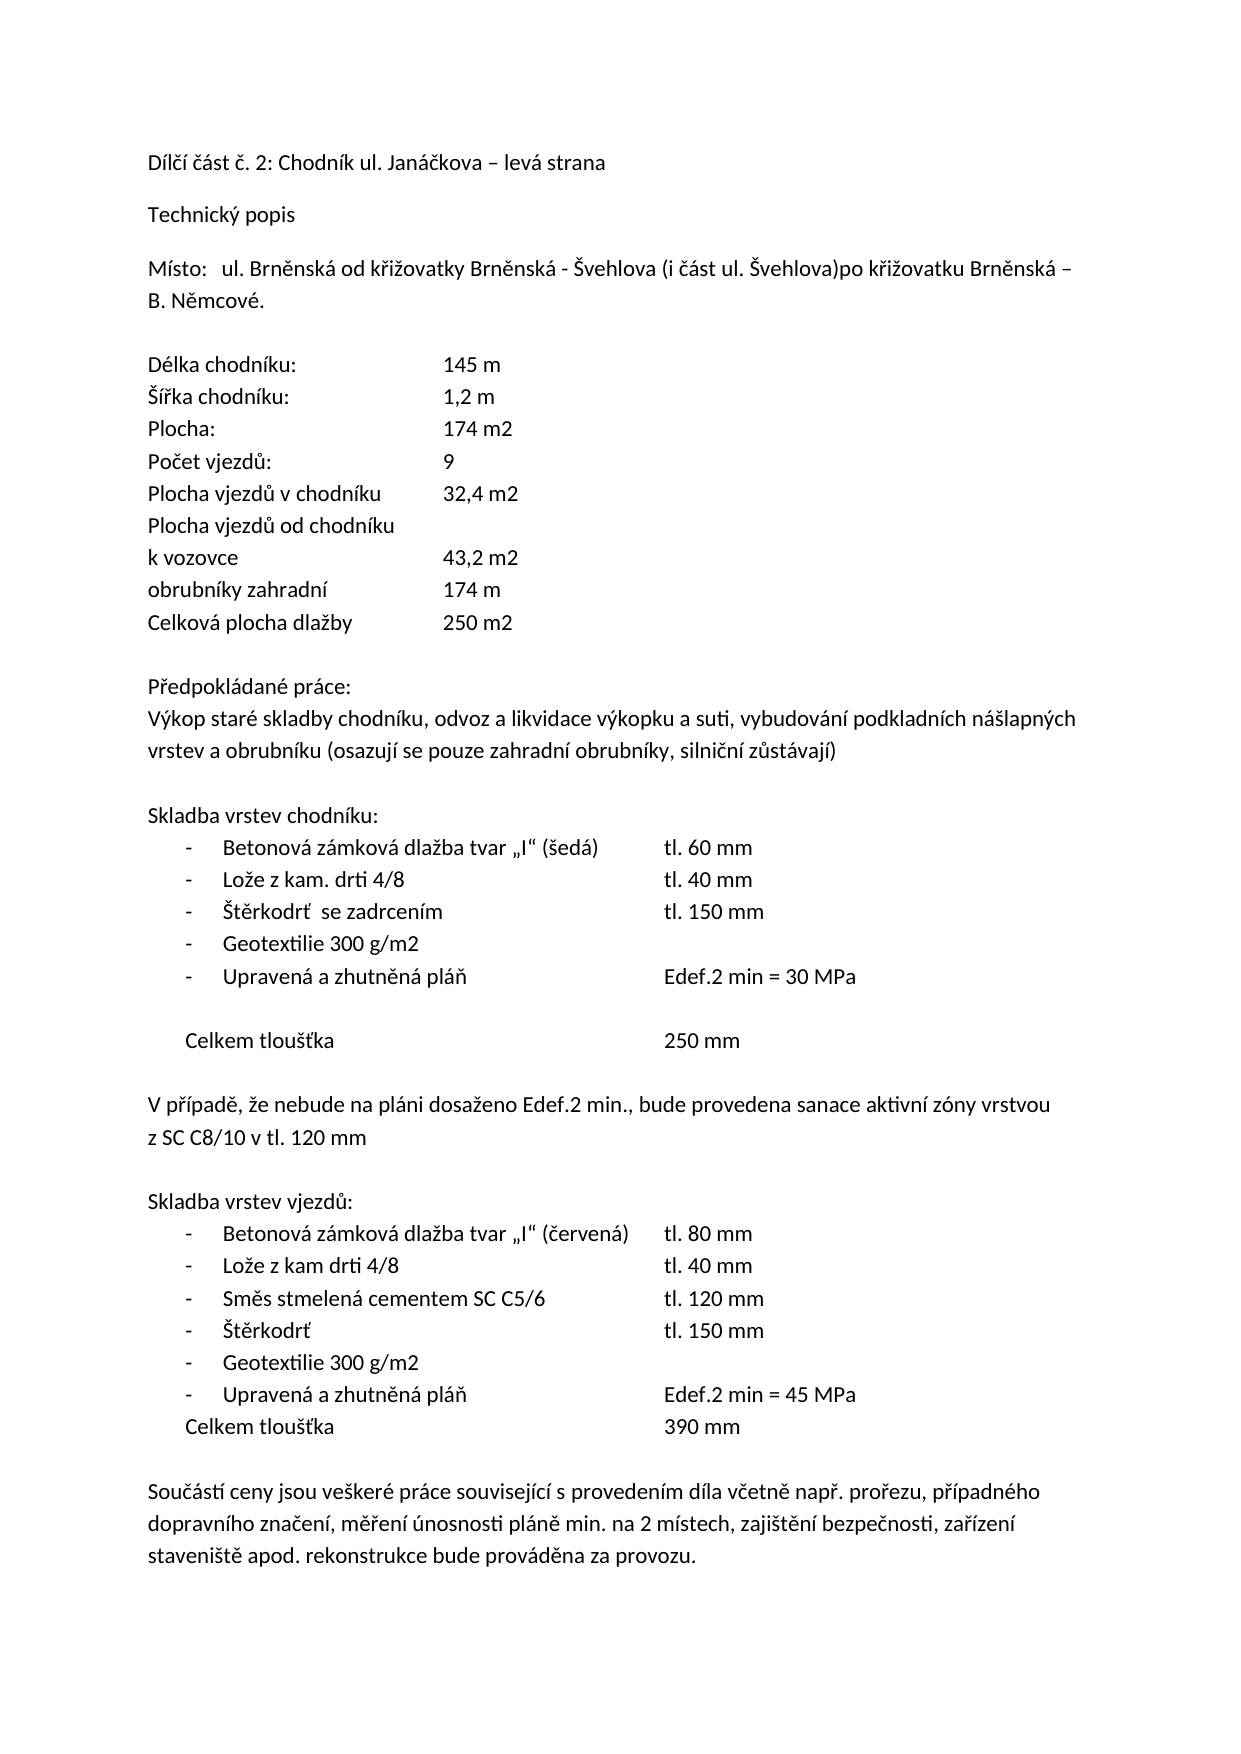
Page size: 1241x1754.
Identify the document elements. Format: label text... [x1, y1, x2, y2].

text Plocha vjezdů v chodníku 32,4 m2 [148, 479, 1093, 507]
text k vozovce 43,2 m2 [148, 543, 1093, 571]
text Celkem tloušťka 390 mm [185, 1412, 1093, 1440]
text Skladba vrstev chodníku: [148, 801, 1093, 829]
text Plocha: 174 m2 [148, 414, 1093, 443]
list Štěrkodrť se zadrcením tl. 150 mm [185, 897, 1093, 925]
text Skladba vrstev vjezdů: [148, 1187, 1093, 1215]
text Součástí ceny jsou veškeré práce související s provedením díla včetně např. prořezu, případného dopravního značení, měření únosnosti pláně min. na 2 místech, zajištění bezpečnosti, zařízení staveniště apod. rekonstrukce bude prováděna za provozu. [148, 1477, 1093, 1569]
list Upravená a zhutněná pláň Edef.2 min = 30 MPa [185, 962, 1093, 990]
list Geotextilie 300 g/m2 [185, 929, 1093, 958]
text obrubníky zahradní 174 m [148, 576, 1093, 603]
list Lože z kam drti 4/8 tl. 40 mm [185, 1251, 1093, 1279]
list Štěrkodrť tl. 150 mm [185, 1316, 1093, 1344]
list Geotextilie 300 g/m2 [185, 1348, 1093, 1376]
list Směs stmelená cementem SC C5/6 tl. 120 mm [185, 1284, 1093, 1312]
text Dílčí část č. 2: Chodník ul. Janáčkova – levá strana [148, 148, 1093, 176]
text V případě, že nebude na pláni dosaženo Edef.2 min., bude provedena sanace aktivní zóny vrstvou z SC C8/10 v tl. 120 mm [148, 1091, 1093, 1151]
list Betonová zámková dlažba tvar „I“ (šedá) tl. 60 mm [185, 833, 1093, 861]
text Plocha vjezdů od chodníku [148, 511, 1093, 539]
text Šířka chodníku: 1,2 m [148, 382, 1093, 410]
text Technický popis [148, 201, 1093, 229]
text Celková plocha dlažby 250 m2 [148, 608, 1093, 636]
list Betonová zámková dlažba tvar „I“ (červená) tl. 80 mm [185, 1219, 1093, 1247]
list Lože z kam. drti 4/8 tl. 40 mm [185, 865, 1093, 893]
text Výkop staré skladby chodníku, odvoz a likvidace výkopku a suti, vybudování podkladních nášlapných vrstev a obrubníku (osazují se pouze zahradní obrubníky, silniční zůstávají) [148, 704, 1093, 764]
text Místo: ul. Brněnská od křižovatky Brněnská - Švehlova (i část ul. Švehlova)po křižovatku Brněnská – B. Němcové. [148, 254, 1093, 314]
text Předpokládané práce: [148, 672, 1093, 700]
text Počet vjezdů: 9 [148, 447, 1093, 475]
list Upravená a zhutněná pláň Edef.2 min = 45 MPa [185, 1380, 1093, 1408]
text Celkem tloušťka 250 mm [185, 1026, 1093, 1054]
text Délka chodníku: 145 m [148, 350, 1093, 378]
